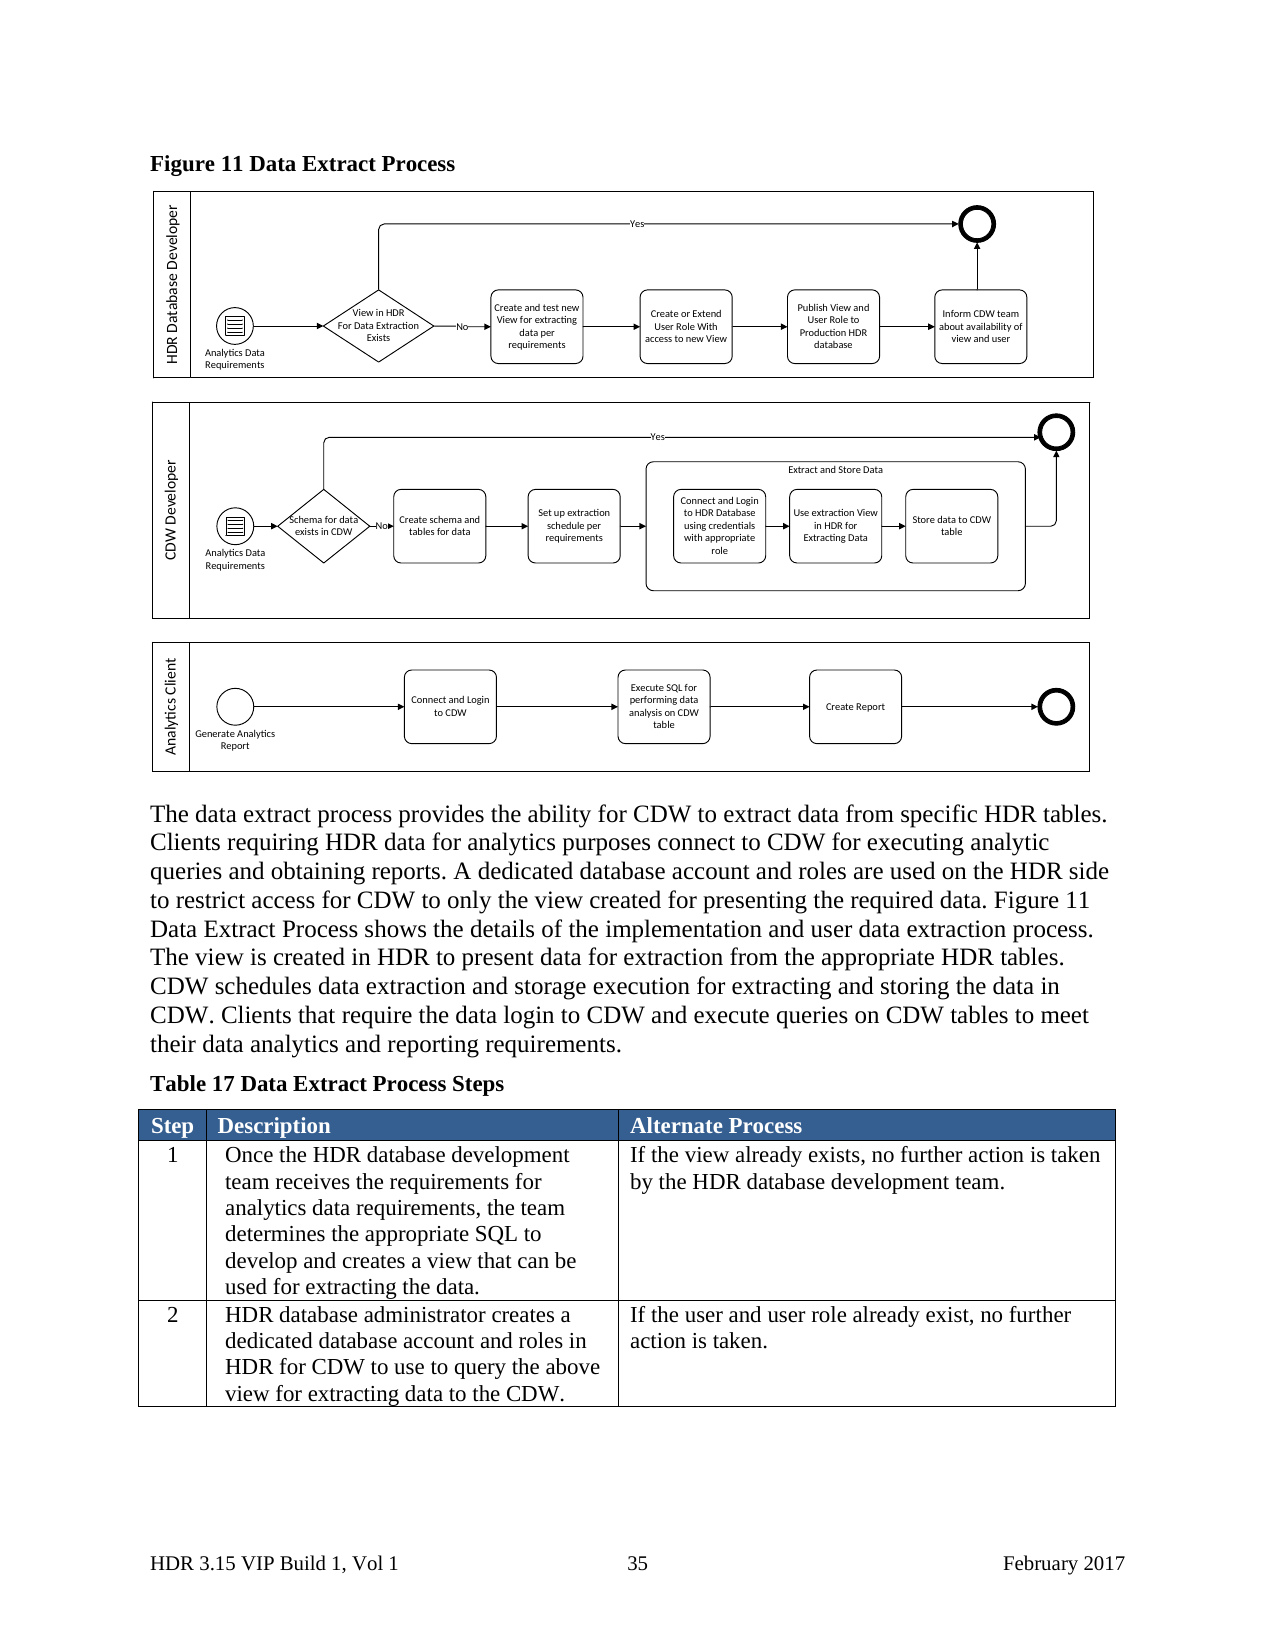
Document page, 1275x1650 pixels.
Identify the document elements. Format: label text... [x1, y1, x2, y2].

text Figure 11 Data Extract Process [150, 150, 1125, 176]
table_cell If the user and user role already exist, no further action is taken. [619, 1301, 1115, 1406]
text The data extract process provides the ability for CDW to extract data from specific HDR tables. Clients requiring HDR data for analytics purposes connect to CDW for executing analytic queries and obtaining reports. A dedicated database account and roles are used on the HDR side to restrict access for CDW to only the view created for presenting the required data. Figure 11 Data Extract Process shows the details of the implementation and user data extraction process. The view is created in HDR to present data for extraction from the appropriate HDR tables. CDW schedules data extraction and storage execution for extracting and storing the data in CDW. Clients that require the data login to CDW and execute queries on CDW tables to meet their data analytics and reporting requirements. [150, 799, 1125, 1057]
table_cell 2 [139, 1301, 206, 1406]
table_cell Once the HDR database development team receives the requirements for analytics data requirements, the team determines the appropriate SQL to develop and creates a view that can be used for extracting the data. [207, 1141, 618, 1299]
table_cell HDR database administrator creates a dedicated database account and roles in HDR for CDW to use to query the above view for extracting data to the CDW. [207, 1301, 618, 1406]
table_header Step [139, 1110, 206, 1140]
table_cell 1 [139, 1141, 206, 1299]
table_cell If the view already exists, no further action is taken by the HDR database development team. [619, 1141, 1115, 1299]
table_header Alternate Process [619, 1110, 1115, 1140]
table_header Description [207, 1110, 618, 1140]
text Table 17 Data Extract Process Steps [150, 1070, 1125, 1096]
